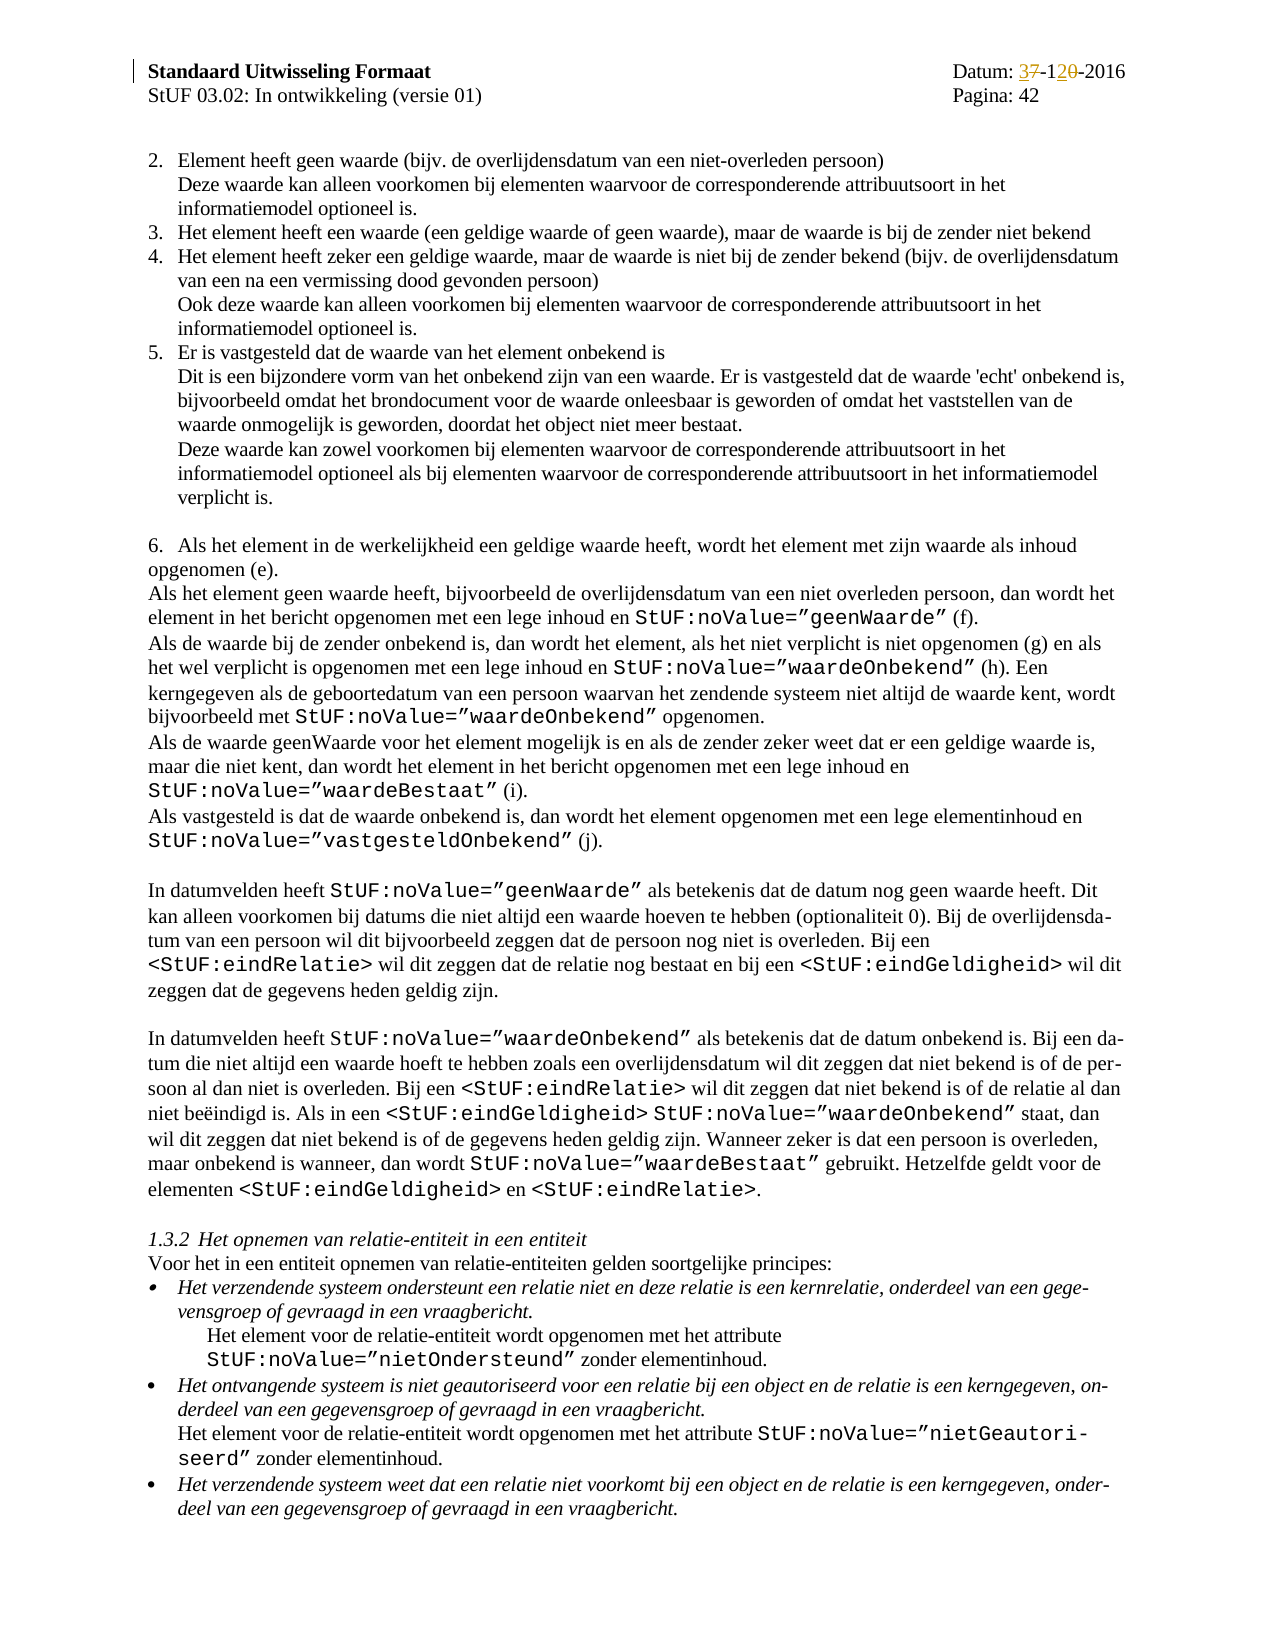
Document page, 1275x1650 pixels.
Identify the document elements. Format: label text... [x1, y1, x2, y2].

text Als de waarde geenWaarde voor het element mogelijk is en als de zender zeker weet dat er een geldige waarde is, maar die niet kent, dan wordt het element in het bericht opgenomen met een lege inhoud en StUF:noValue=”waardeBestaat” (i). [148, 730, 1127, 804]
text In datumvelden heeft StUF:noValue=”waardeOnbekend” als betekenis dat de datum onbekend is. Bij een datum die niet altijd een waarde hoeft te hebben zoals een overlijdensdatum wil dit zeggen dat niet bekend is of de persoon al dan niet is overleden. Bij een <StUF:eindRelatie> wil dit zeggen dat niet bekend is of de relatie al dan niet beëindigd is. Als in een <StUF:eindGeldigheid> StUF:noValue=”waardeOnbekend” staat, dan wil dit zeggen dat niet bekend is of de gegevens heden geldig zijn. Wanneer zeker is dat een persoon is overleden, maar onbekend is wanneer, dan wordt StUF:noValue=”waardeBestaat” gebruikt. Hetzelfde geldt voor de elementen <StUF:eindGeldigheid> en <StUF:eindRelatie>. [148, 1026, 1127, 1202]
text Als het element geen waarde heeft, bijvoorbeeld de overlijdensdatum van een niet overleden persoon, dan wordt het element in het bericht opgenomen met een lege inhoud en StUF:noValue=”geenWaarde” (f). [148, 581, 1127, 631]
text Voor het in een entiteit opnemen van relatie-entiteiten gelden soortgelijke principes: [148, 1251, 1127, 1274]
list Het ontvangende systeem is niet geautoriseerd voor een relatie bij een object en de relatie is een kerngegeven, onderdeel van een gegevensgroep of gevraagd in een vraagbericht. Het element voor de relatie-entiteit wordt opgenomen met het attribute StUF:noValue=”nietGeautoriseerd” zonder elementinhoud. [148, 1372, 1127, 1472]
text Als de waarde bij de zender onbekend is, dan wordt het element, als het niet verplicht is niet opgenomen (g) en als het wel verplicht is opgenomen met een lege inhoud en StUF:noValue=”waardeOnbekend” (h). Een kerngegeven als de geboortedatum van een persoon waarvan het zendende systeem niet altijd de waarde kent, wordt bijvoorbeeld met StUF:noValue=”waardeOnbekend” opgenomen. [148, 631, 1127, 730]
list Als het element in de werkelijkheid een geldige waarde heeft, wordt het element met zijn waarde als inhoud opgenomen (e). [148, 533, 1127, 581]
subtitle Het opnemen van relatie-entiteit in een entiteit [148, 1226, 1127, 1251]
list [148, 1472, 1127, 1520]
text In datumvelden heeft StUF:noValue=”geenWaarde” als betekenis dat de datum nog geen waarde heeft. Dit kan alleen voorkomen bij datums die niet altijd een waarde hoeven te hebben (optionaliteit 0). Bij de overlijdensdatum van een persoon wil dit bijvoorbeeld zeggen dat de persoon nog niet is overleden. Bij een <StUF:eindRelatie> wil dit zeggen dat de relatie nog bestaat en bij een <StUF:eindGeldigheid> wil dit zeggen dat de gegevens heden geldig zijn. [148, 878, 1127, 1002]
list Het verzendende systeem ondersteunt een relatie niet en deze relatie is een kernrelatie, onderdeel van een gegevensgroep of gevraagd in een vraagbericht. [148, 1274, 1127, 1323]
list Het element voor de relatie-entiteit wordt opgenomen met het attribute StUF:noValue=”nietOndersteund” zonder elementinhoud. [207, 1323, 1127, 1372]
list Element heeft geen waarde (bijv. de overlijdensdatum van een niet-overleden persoon) Deze waarde kan alleen voorkomen bij elementen waarvoor de corresponderende attribuutsoort in het informatiemodel optioneel is. [148, 148, 1127, 220]
text Als vastgesteld is dat de waarde onbekend is, dan wordt het element opgenomen met een lege elementinhoud en StUF:noValue=”vastgesteldOnbekend” (j). [148, 804, 1127, 854]
list Er is vastgesteld dat de waarde van het element onbekend is Dit is een bijzondere vorm van het onbekend zijn van een waarde. Er is vastgesteld dat de waarde 'echt' onbekend is, bijvoorbeeld omdat het brondocument voor de waarde onleesbaar is geworden of omdat het vaststellen van de waarde onmogelijk is geworden, doordat het object niet meer bestaat. Deze waarde kan zowel voorkomen bij elementen waarvoor de corresponderende attribuutsoort in het informatiemodel optioneel als bij elementen waarvoor de corresponderende attribuutsoort in het informatiemodel verplicht is. [148, 340, 1127, 509]
list Het element heeft een waarde (een geldige waarde of geen waarde), maar de waarde is bij de zender niet bekend [148, 220, 1127, 244]
list Het element heeft zeker een geldige waarde, maar de waarde is niet bij de zender bekend (bijv. de overlijdensdatum van een na een vermissing dood gevonden persoon) Ook deze waarde kan alleen voorkomen bij elementen waarvoor de corresponderende attribuutsoort in het informatiemodel optioneel is. [148, 244, 1127, 340]
